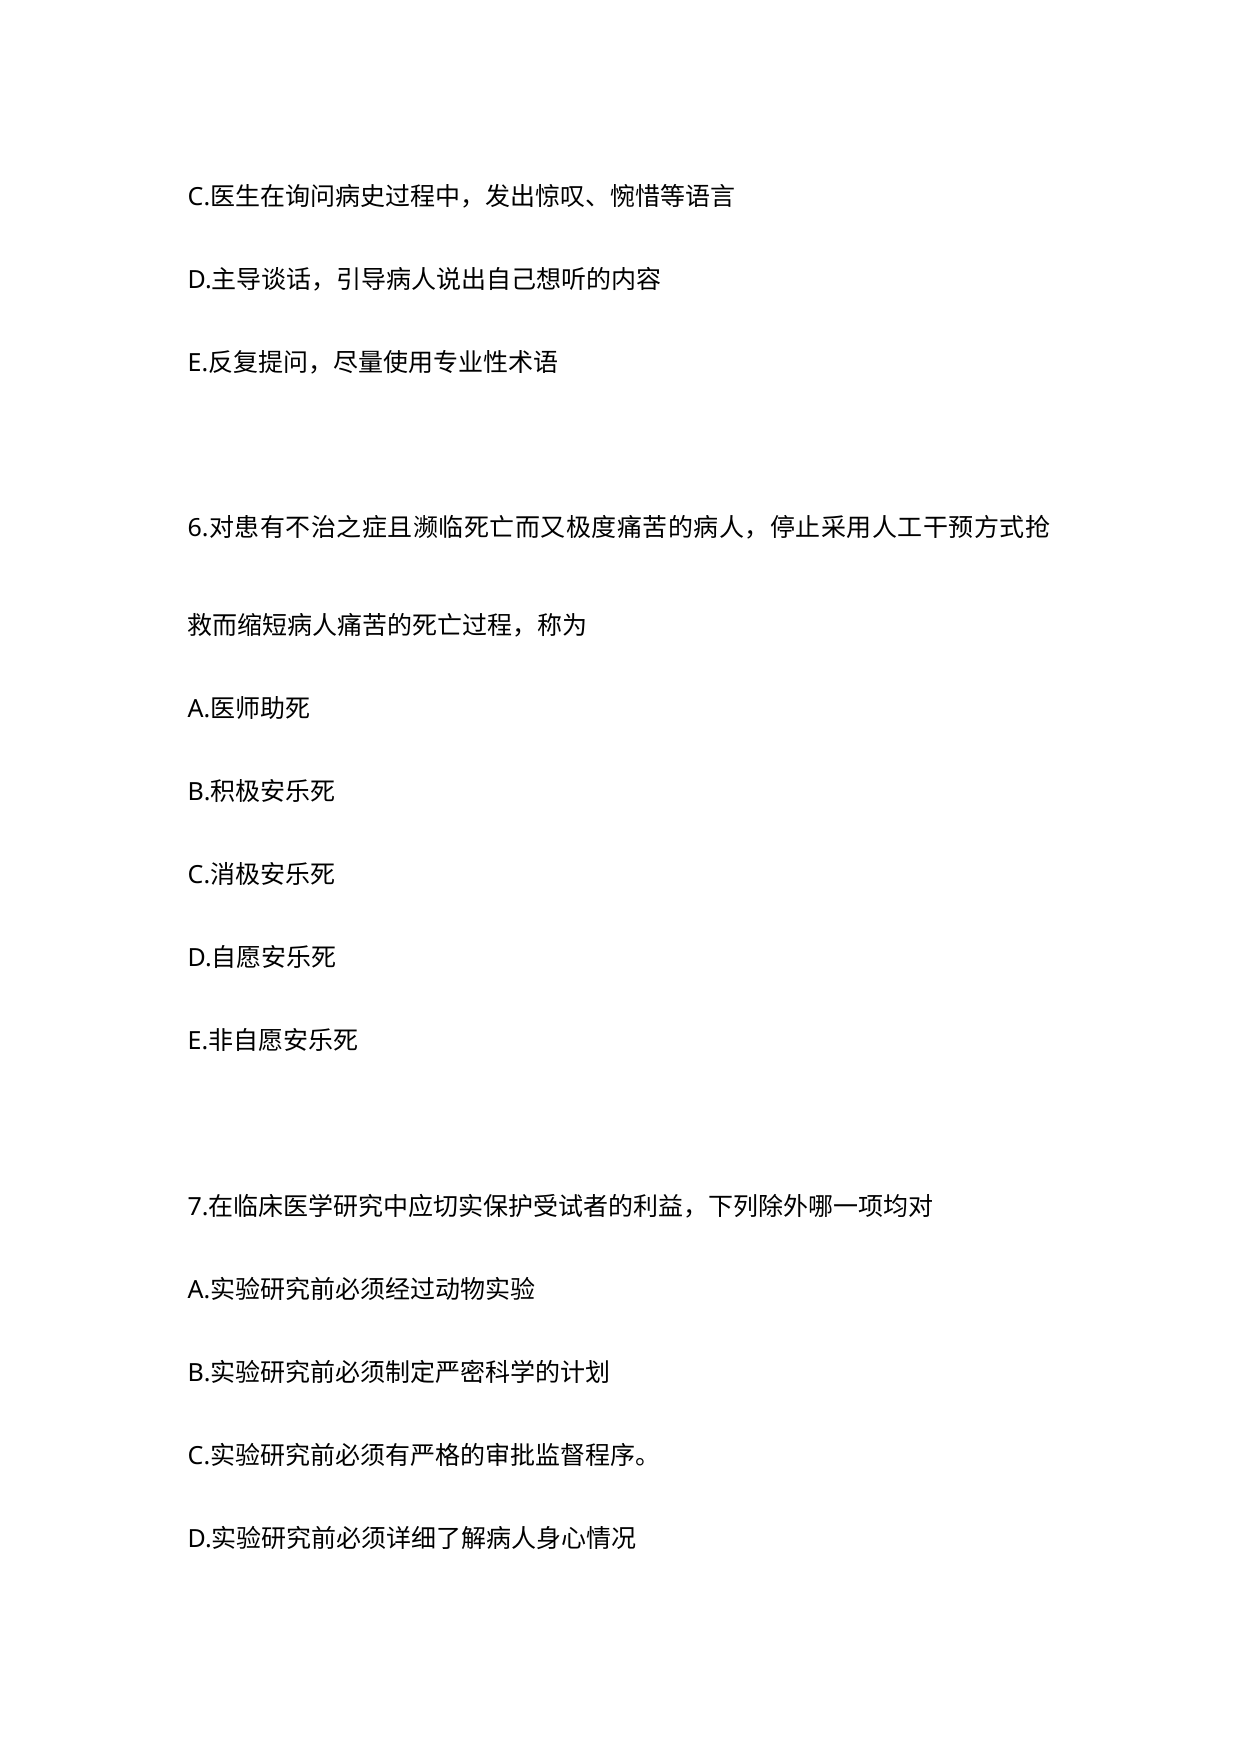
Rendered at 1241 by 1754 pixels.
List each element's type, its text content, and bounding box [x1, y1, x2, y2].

text C.医生在询问病史过程中，发出惊叹、惋惜等语言 [187, 162, 1053, 227]
text E.反复提问，尽量使用专业性术语 [187, 328, 1053, 393]
text 6.对患有不治之症且濒临死亡而又极度痛苦的病人，停止采用人工干预方式抢救而缩短病人痛苦的死亡过程，称为 [187, 493, 1053, 656]
text C.消极安乐死 [187, 840, 1053, 905]
text A.实验研究前必须经过动物实验 [187, 1255, 1053, 1320]
text D.主导谈话，引导病人说出自己想听的内容 [187, 245, 1053, 310]
text D.实验研究前必须详细了解病人身心情况 [187, 1504, 1053, 1569]
text B.积极安乐死 [187, 757, 1053, 822]
text C.实验研究前必须有严格的审批监督程序。 [187, 1421, 1053, 1486]
text 7.在临床医学研究中应切实保护受试者的利益，下列除外哪一项均对 [187, 1172, 1053, 1237]
text D.自愿安乐死 [187, 923, 1053, 988]
text E.非自愿安乐死 [187, 1006, 1053, 1071]
text B.实验研究前必须制定严密科学的计划 [187, 1338, 1053, 1403]
text A.医师助死 [187, 674, 1053, 739]
